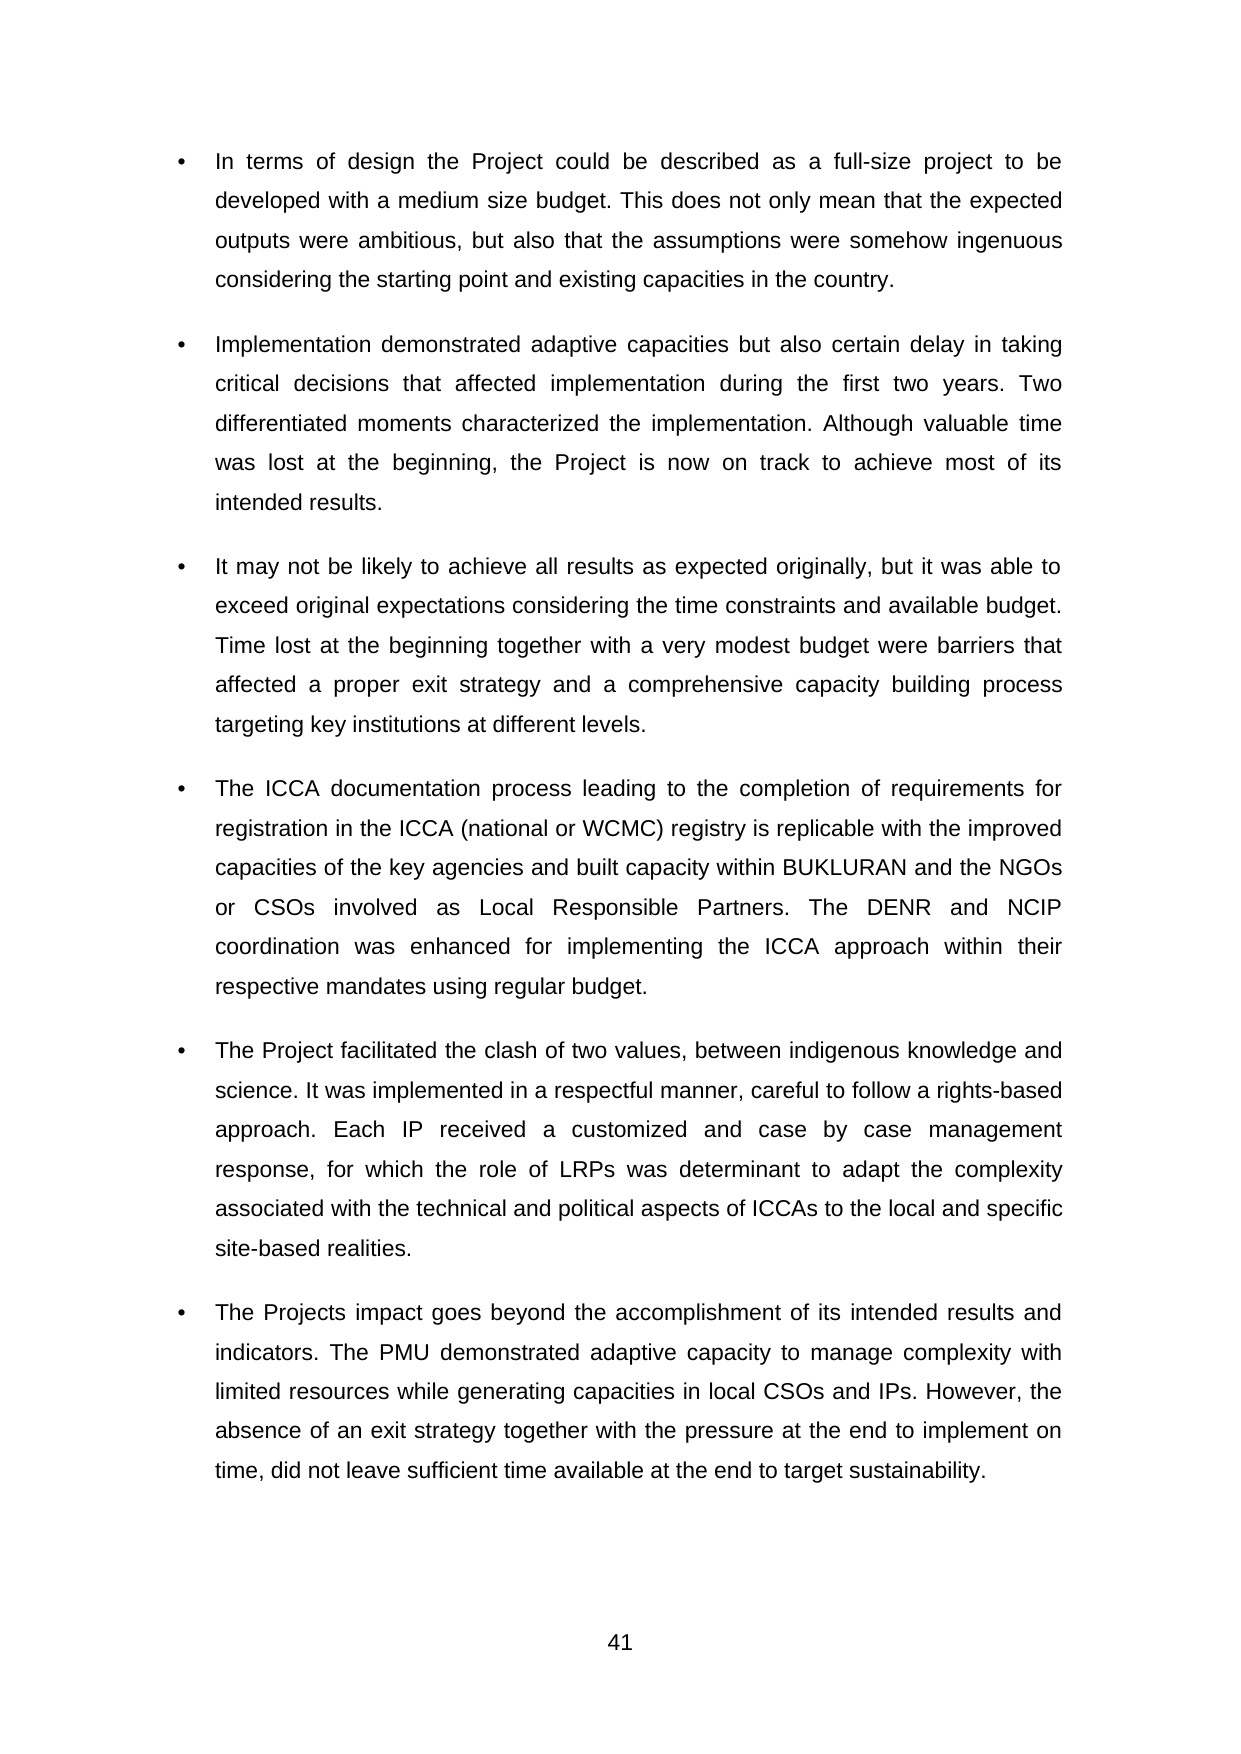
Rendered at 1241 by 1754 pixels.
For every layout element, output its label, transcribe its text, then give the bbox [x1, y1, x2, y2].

list The Project facilitated the clash of two values, between indigenous knowledge and science. It was implemented in a respectful manner, careful to follow a rights-based approach. Each IP received a customized and case by case management response, for which the role of LRPs was determinant to adapt the complexity associated with the technical and political aspects of ICCAs to the local and specific site-based realities. [177, 1037, 1063, 1261]
list In terms of design the Project could be described as a full-size project to be developed with a medium size budget. This does not only mean that the expected outputs were ambitious, but also that the assumptions were somehow ingenuous considering the starting point and existing capacities in the country. [177, 148, 1063, 292]
list It may not be likely to achieve all results as expected originally, but it was able to exceed original expectations considering the time constraints and available budget. Time lost at the beginning together with a very modest budget were barriers that affected a proper exit strategy and a comprehensive capacity building process targeting key institutions at different levels. [177, 553, 1063, 737]
list Implementation demonstrated adaptive capacities but also certain delay in taking critical decisions that affected implementation during the first two years. Two differentiated moments characterized the implementation. Although valuable time was lost at the beginning, the Project is now on track to achieve most of its intended results. [177, 331, 1063, 515]
list The Projects impact goes beyond the accomplishment of its intended results and indicators. The PMU demonstrated adaptive capacity to manage complexity with limited resources while generating capacities in local CSOs and IPs. However, the absence of an exit strategy together with the pressure at the end to implement on time, did not leave sufficient time available at the end to target sustainability. [177, 1299, 1063, 1483]
list The ICCA documentation process leading to the completion of requirements for registration in the ICCA (national or WCMC) registry is replicable with the improved capacities of the key agencies and built capacity within BUKLURAN and the NGOs or CSOs involved as Local Responsible Partners. The DENR and NCIP coordination was enhanced for implementing the ICCA approach within their respective mandates using regular budget. [177, 775, 1063, 999]
